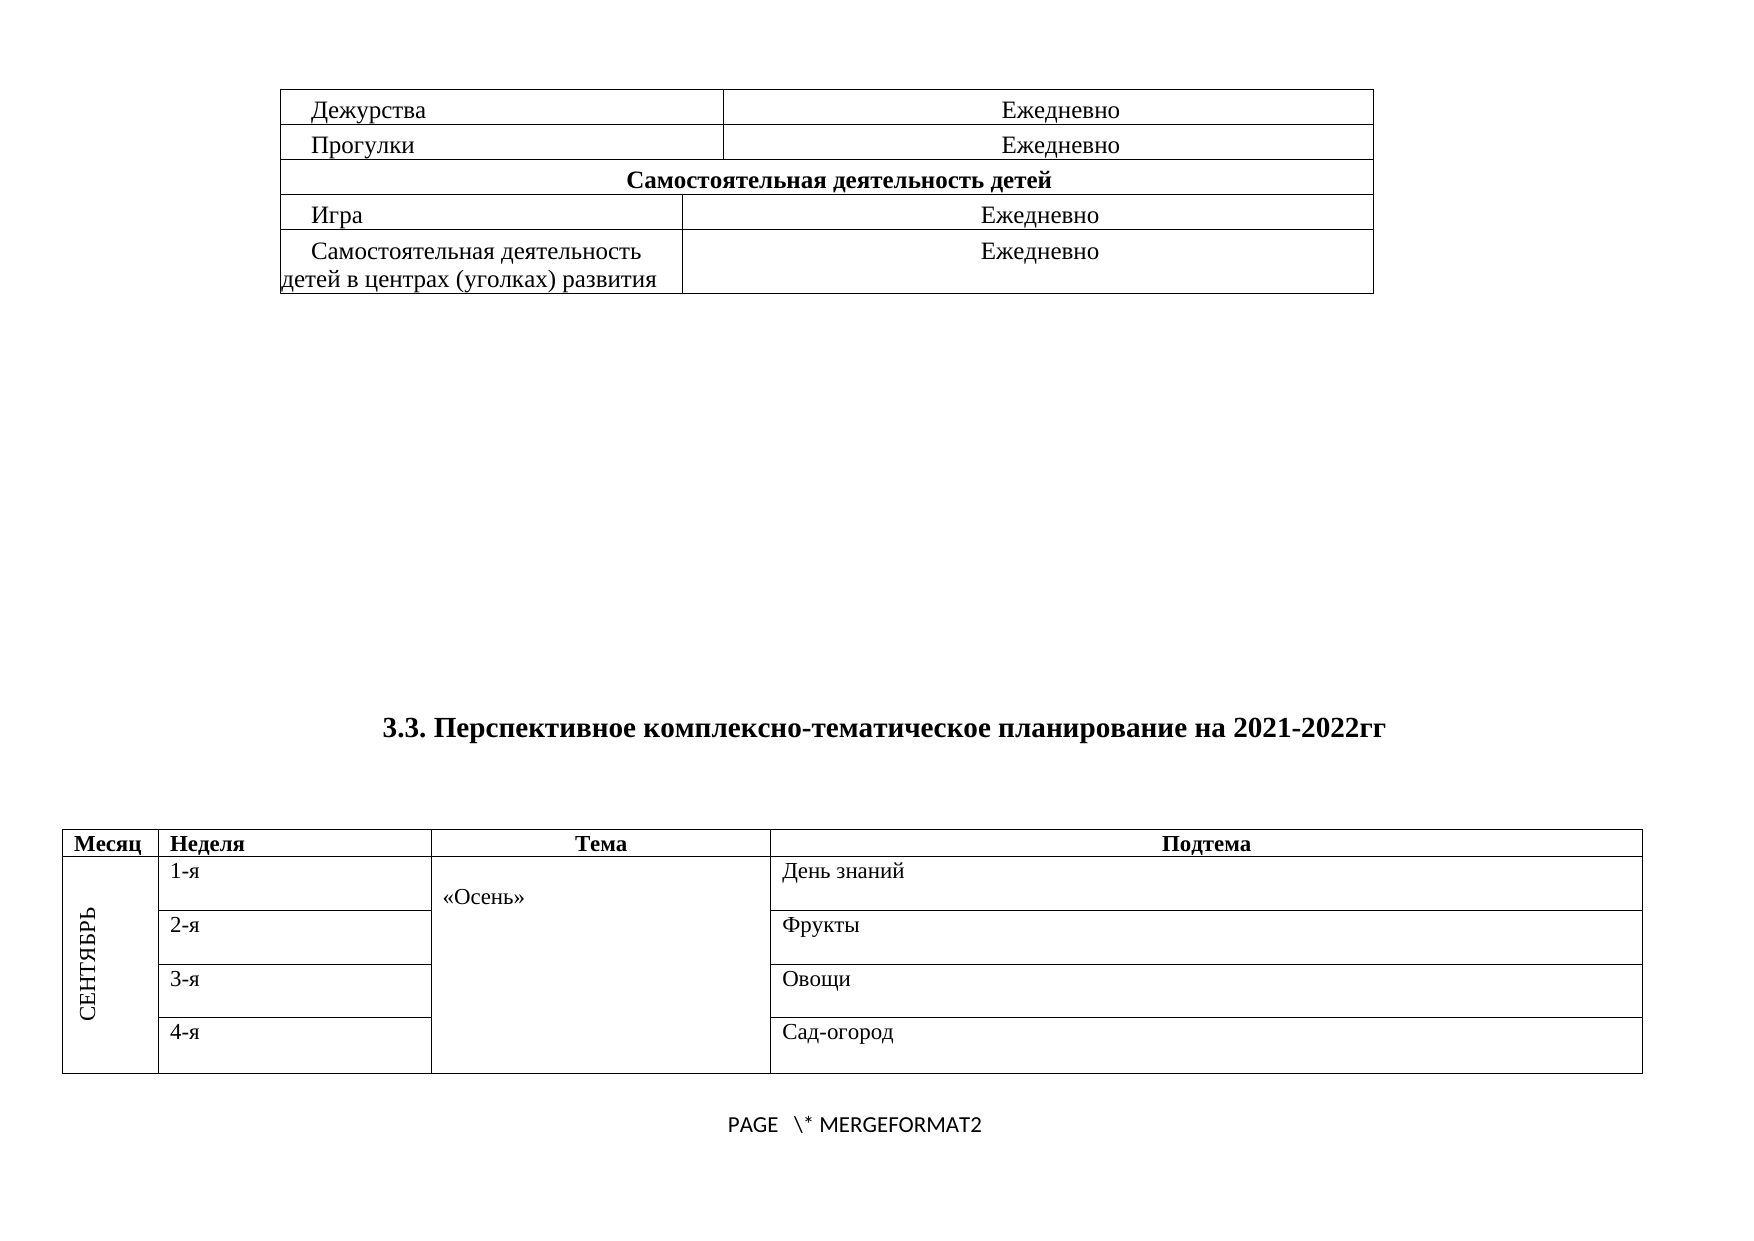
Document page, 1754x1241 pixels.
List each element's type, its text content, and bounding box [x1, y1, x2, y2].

table_cell Ежедневно [683, 195, 1373, 229]
table_cell Фрукты [771, 911, 1642, 963]
table_cell 1-я [159, 857, 431, 910]
table_header Неделя [159, 830, 431, 856]
table_header Тема [432, 830, 770, 856]
table_cell 4-я [159, 1018, 431, 1073]
table_cell СЕНТЯБРЬ [63, 857, 158, 1073]
table_cell Овощи [771, 965, 1642, 1017]
table_cell Самостоятельная деятельность детей в центрах (уголках) развития [281, 230, 682, 293]
table_cell Самостоятельная деятельность детей [281, 160, 1373, 194]
table_cell Прогулки [281, 125, 723, 159]
table_cell День знаний [771, 857, 1642, 910]
table_cell Ежедневно [724, 90, 1373, 124]
text 3.3. Перспективное комплексно-тематическое планирование на 2021-2022гг [74, 710, 1636, 743]
table_cell Сад-огород [771, 1018, 1642, 1073]
table_header Месяц [63, 830, 158, 856]
table_cell Ежедневно [683, 230, 1373, 293]
table_cell Дежурства [281, 90, 723, 124]
table_cell Ежедневно [724, 125, 1373, 159]
table_cell «Осень» [432, 857, 770, 1073]
table_cell 3-я [159, 965, 431, 1017]
table_cell 2-я [159, 911, 431, 963]
table_header Подтема [771, 830, 1642, 856]
table_cell Игра [281, 195, 682, 229]
